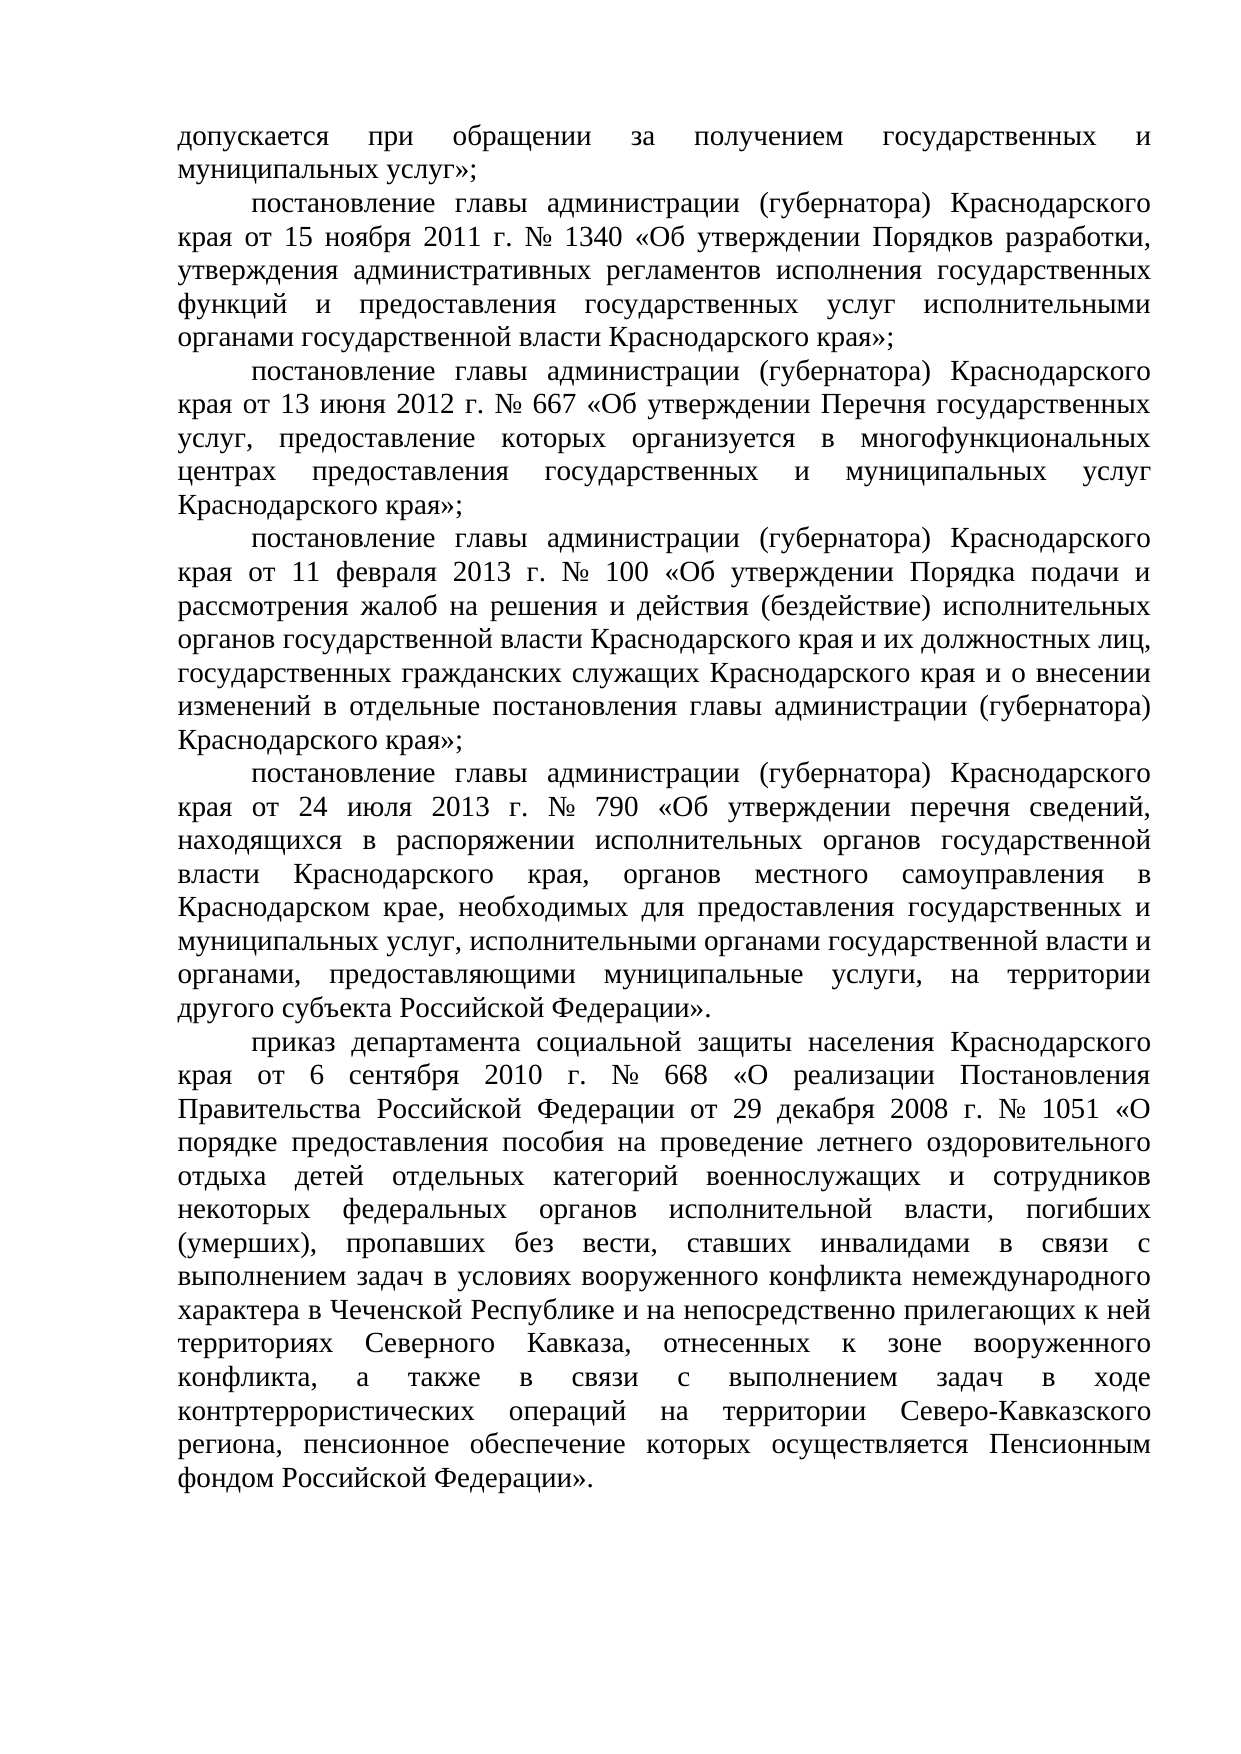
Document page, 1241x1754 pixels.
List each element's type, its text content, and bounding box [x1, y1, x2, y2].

text постановление главы администрации (губернатора) Краснодарского края от 11 февраля 2013 г. № 100 «Об утверждении Порядка подачи и рассмотрения жалоб на решения и действия (бездействие) исполнительных органов государственной власти Краснодарского края и их должностных лиц, государственных гражданских служащих Краснодарского края и о внесении изменений в отдельные постановления главы администрации (губернатора) Краснодарского края»; [177, 521, 1152, 755]
text постановление главы администрации (губернатора) Краснодарского края от 24 июля 2013 г. № 790 «Об утверждении перечня сведений, находящихся в распоряжении исполнительных органов государственной власти Краснодарского края, органов местного самоуправления в Краснодарском крае, необходимых для предоставления государственных и муниципальных услуг, исполнительными органами государственной власти и органами, предоставляющими муниципальные услуги, на территории другого субъекта Российской Федерации». [177, 755, 1152, 1024]
text приказ департамента социальной защиты населения Краснодарского края от 6 сентября 2010 г. № 668 «О реализации Постановления Правительства Российской Федерации от 29 декабря 2008 г. № 1051 «О порядке предоставления пособия на проведение летнего оздоровительного отдыха детей отдельных категорий военнослужащих и сотрудников некоторых федеральных органов исполнительной власти, погибших (умерших), пропавших без вести, ставших инвалидами в связи с выполнением задач в условиях вооруженного конфликта немеждународного характера в Чеченской Республике и на непосредственно прилегающих к ней территориях Северного Кавказа, отнесенных к зоне вооруженного конфликта, а также в связи с выполнением задач в ходе контртеррористических операций на территории Северо-Кавказского региона, пенсионное обеспечение которых осуществляется Пенсионным фондом Российской Федерации». [177, 1024, 1152, 1493]
text постановление главы администрации (губернатора) Краснодарского края от 15 ноября 2011 г. № 1340 «Об утверждении Порядков разработки, утверждения административных регламентов исполнения государственных функций и предоставления государственных услуг исполнительными органами государственной власти Краснодарского края»; [177, 185, 1152, 353]
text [177, 118, 1152, 185]
text постановление главы администрации (губернатора) Краснодарского края от 13 июня 2012 г. № 667 «Об утверждении Перечня государственных услуг, предоставление которых организуется в многофункциональных центрах предоставления государственных и муниципальных услуг Краснодарского края»; [177, 353, 1152, 521]
